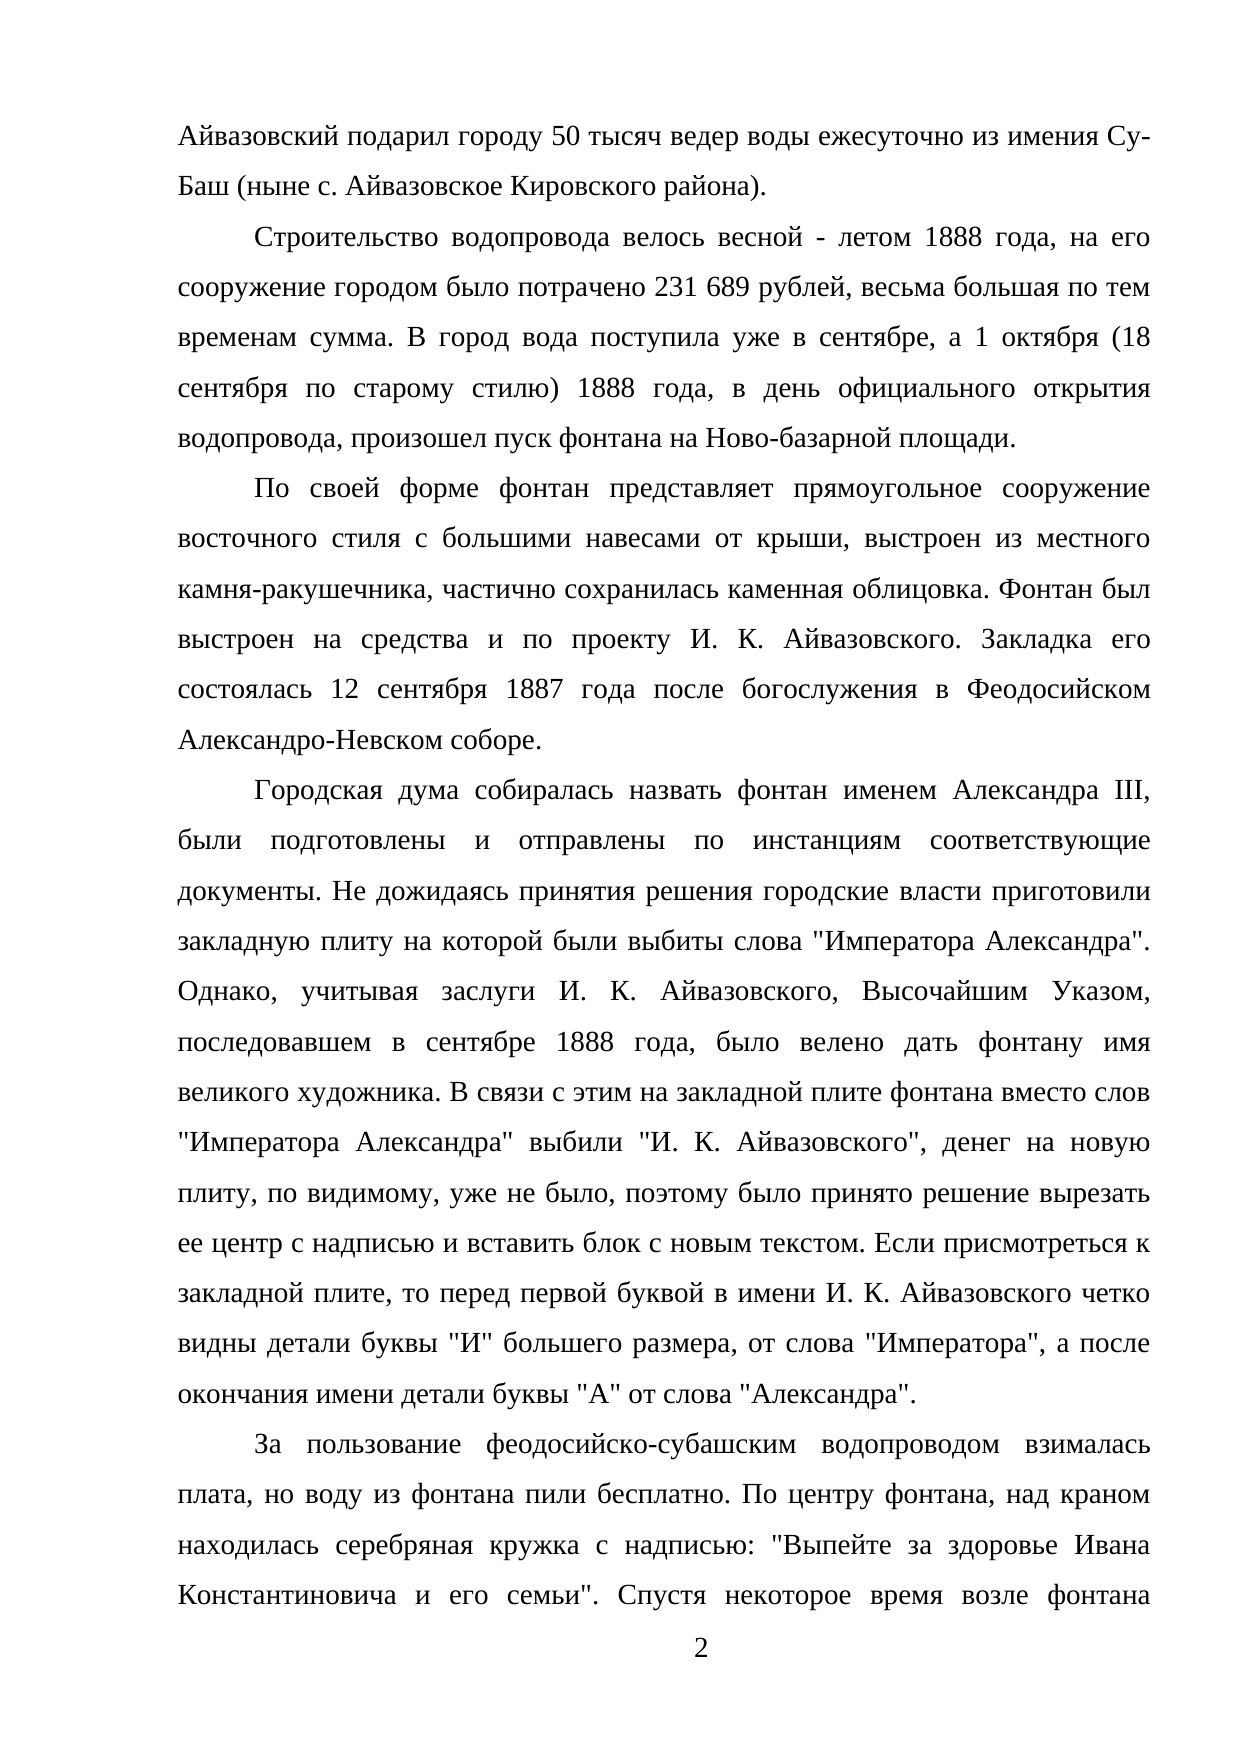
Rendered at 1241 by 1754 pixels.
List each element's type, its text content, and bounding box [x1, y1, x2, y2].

text По своей форме фонтан представляет прямоугольное сооружение восточного стиля с большими навесами от крыши, выстроен из местного камня-ракушечника, частично сохранилась каменная облицовка. Фонтан был выстроен на средства и по проекту И. К. Айвазовского. Закладка его состоялась 12 сентября 1887 года после богослужения в Феодосийском Александро-Невском соборе. [177, 470, 1152, 755]
text Строительство водопровода велось весной - летом 1888 года, на его сооружение городом было потрачено 231 689 рублей, весьма большая по тем временам сумма. В город вода поступила уже в сентябре, а 1 октября (18 сентября по старому стилю) 1888 года, в день официального открытия водопровода, произошел пуск фонтана на Ново-базарной площади. [177, 219, 1152, 453]
text Городская дума собиралась назвать фонтан именем Александра III, были подготовлены и отправлены по инстанциям соответствующие документы. Не дожидаясь принятия решения городские власти приготовили закладную плиту на которой были выбиты слова "Императора Александра". Однако, учитывая заслуги И. К. Айвазовского, Высочайшим Указом, последовавшем в сентябре 1888 года, было велено дать фонтану имя великого художника. В связи с этим на закладной плите фонтана вместо слов "Императора Александра" выбили "И. К. Айвазовского", денег на новую плиту, по видимому, уже не было, поэтому было принято решение вырезать ее центр с надписью и вставить блок с новым текстом. Если присмотреться к закладной плите, то перед первой буквой в имени И. К. Айвазовского четко видны детали буквы "И" большего размера, от слова "Императора", а после окончания имени детали буквы "А" от слова "Александра". [177, 772, 1152, 1409]
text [177, 118, 1152, 202]
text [177, 1426, 1152, 1611]
